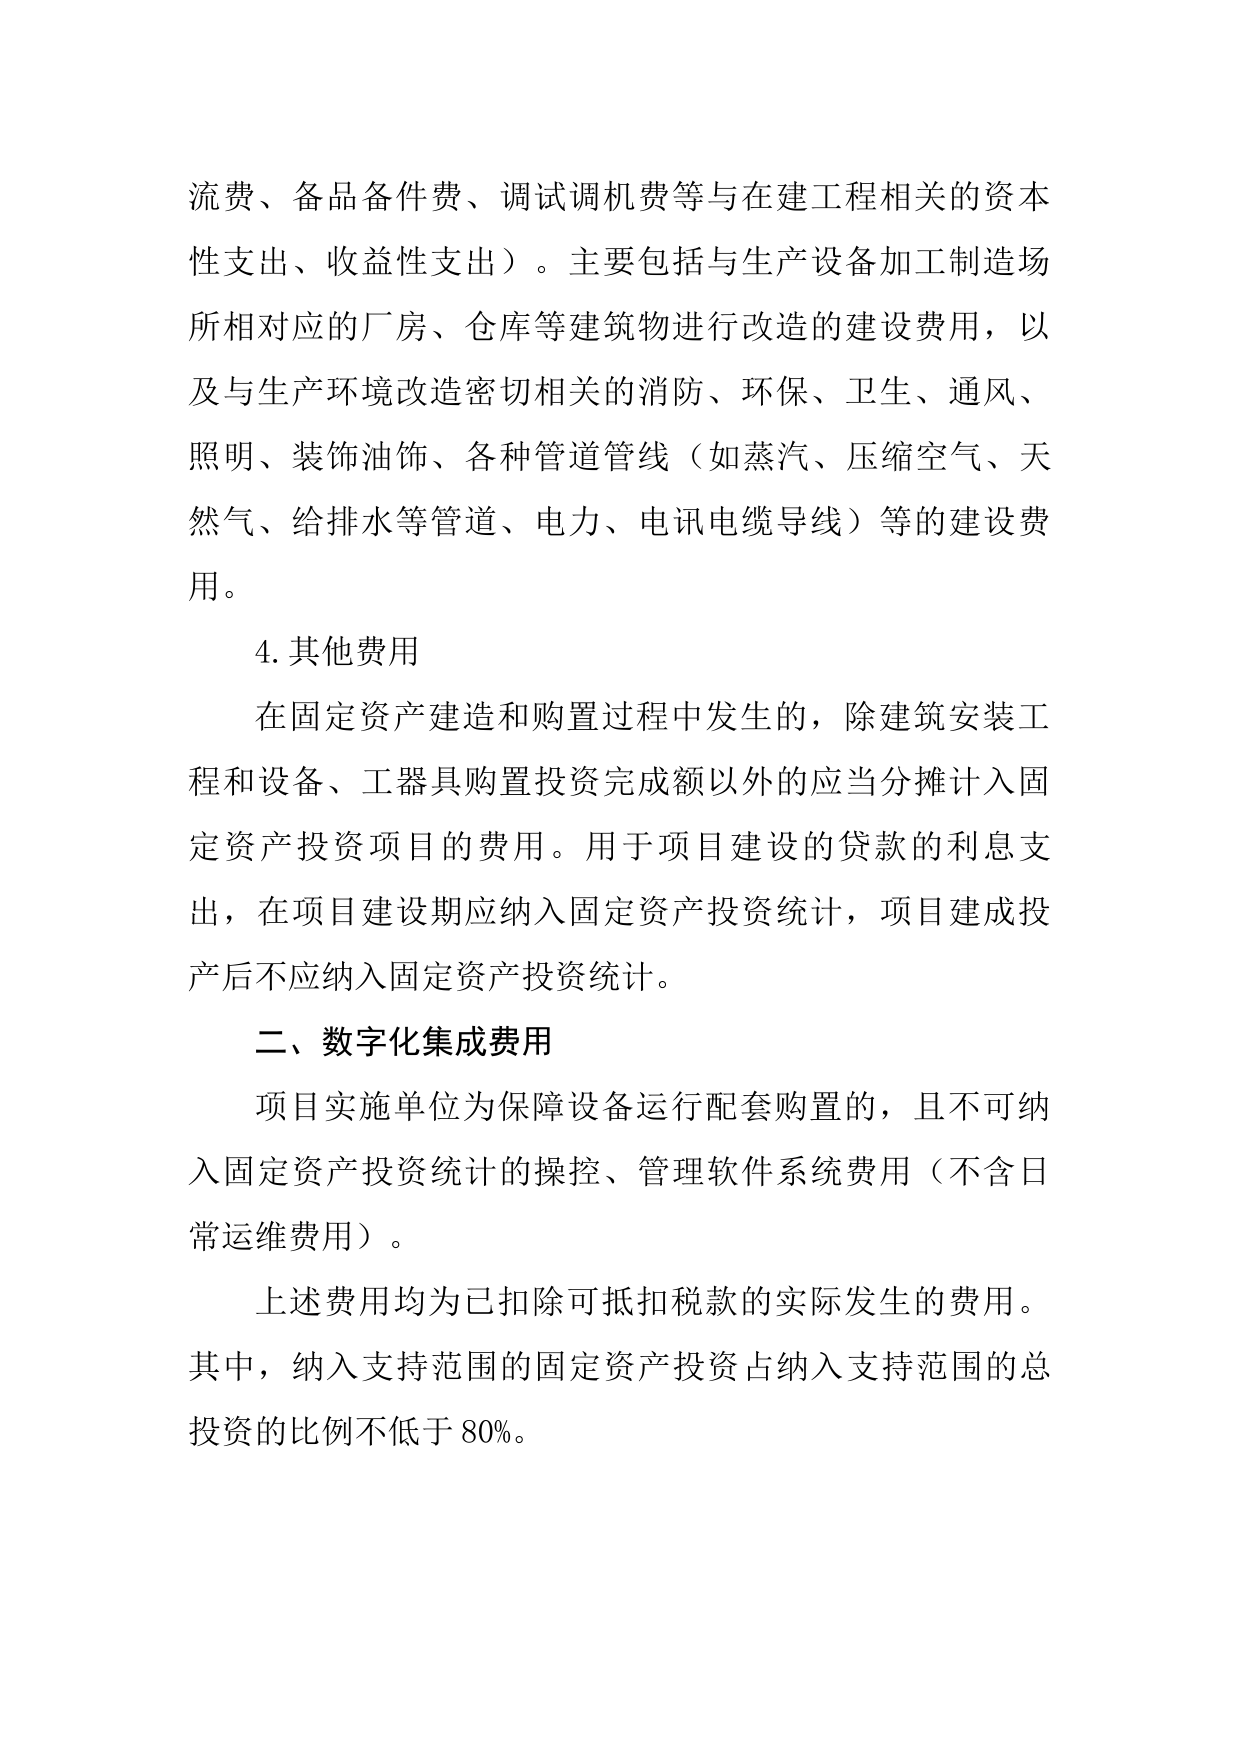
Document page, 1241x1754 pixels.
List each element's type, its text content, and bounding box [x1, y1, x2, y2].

text 在固定资产建造和购置过程中发生的，除建筑安装工程和设备、工器具购置投资完成额以外的应当分摊计入固定资产投资项目的费用。用于项目建设的贷款的利息支出，在项目建设期应纳入固定资产投资统计，项目建成投产后不应纳入固定资产投资统计。 [187, 682, 1053, 1007]
text 二、数字化集成费用 [187, 1007, 1053, 1072]
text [187, 162, 1053, 617]
text 项目实施单位为保障设备运行配套购置的，且不可纳入固定资产投资统计的操控、管理软件系统费用（不含日常运维费用）。 [187, 1072, 1053, 1267]
text 4.其他费用 [187, 617, 1053, 682]
text 上述费用均为已扣除可抵扣税款的实际发生的费用。其中，纳入支持范围的固定资产投资占纳入支持范围的总投资的比例不低于80%。 [187, 1267, 1053, 1462]
